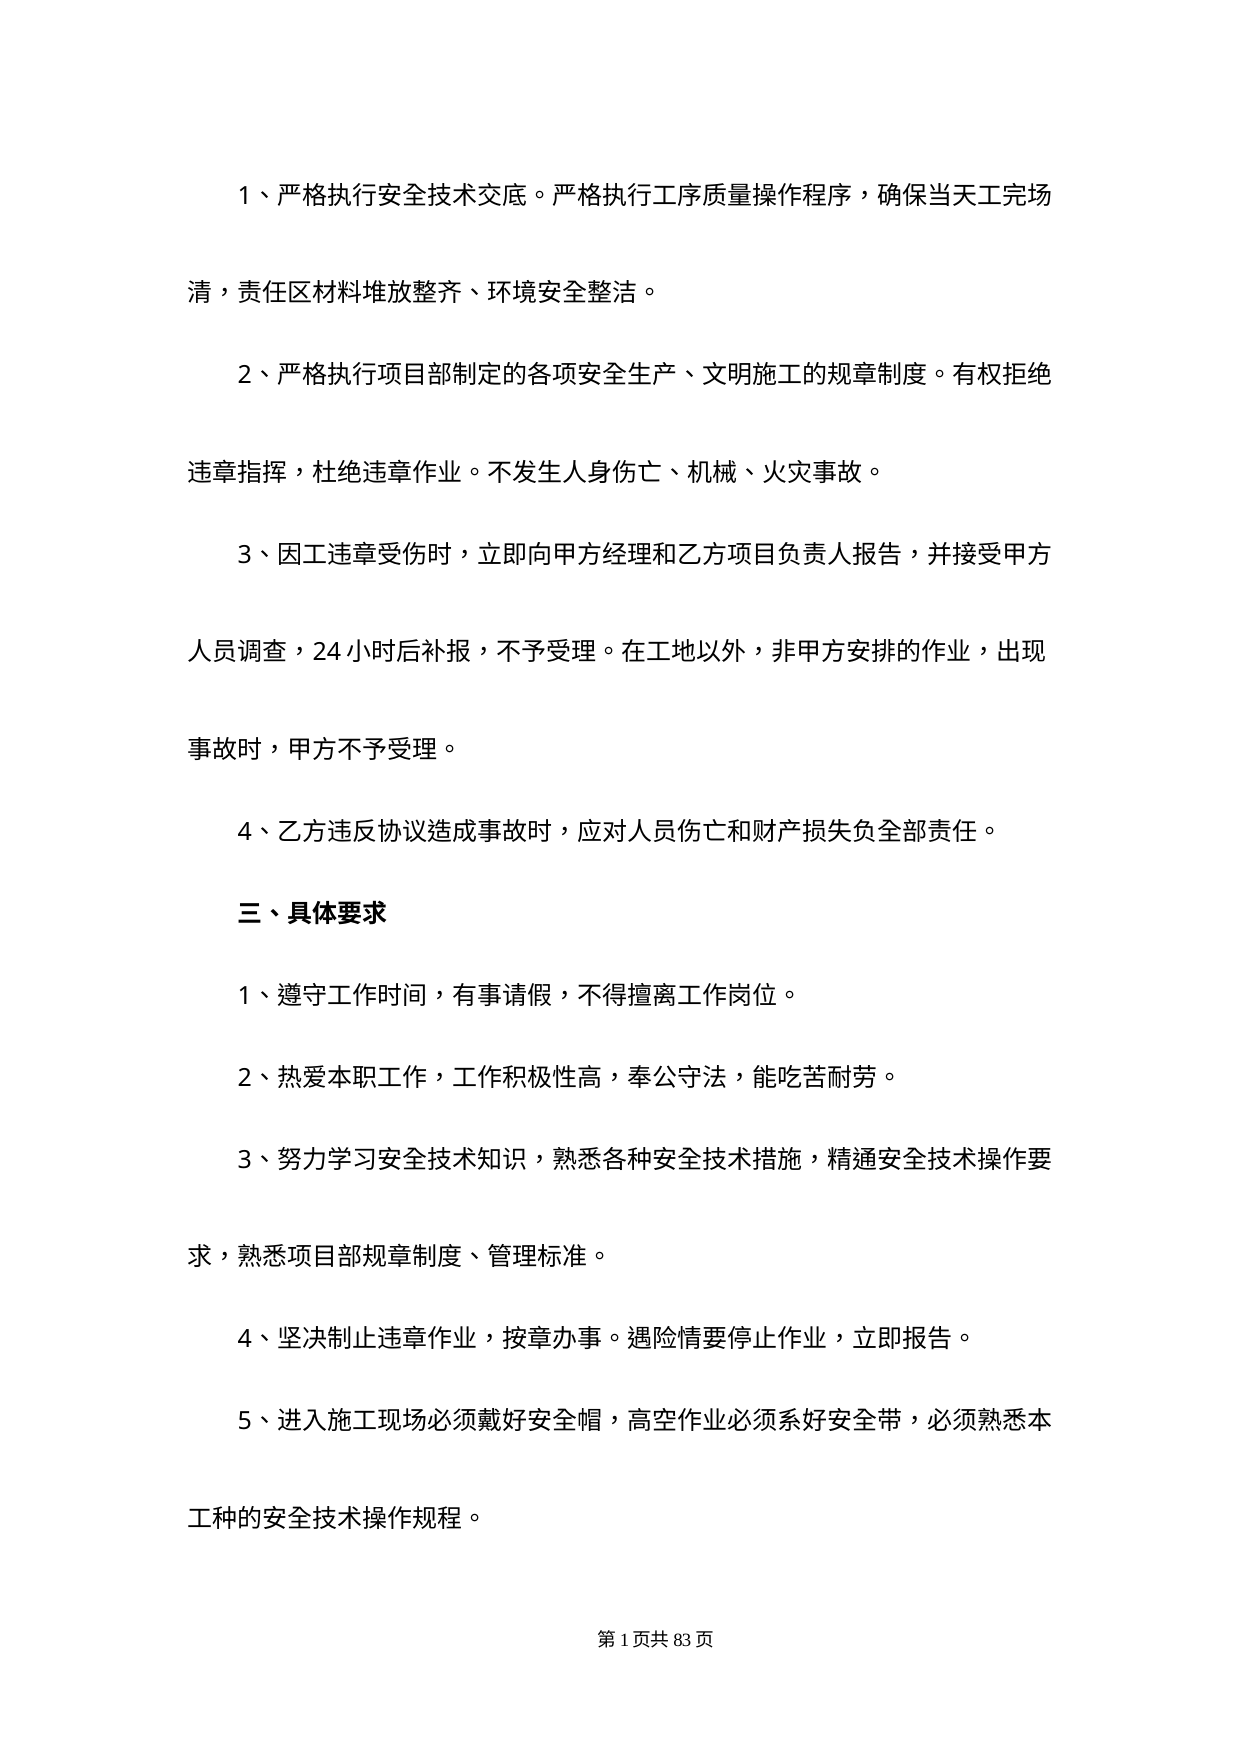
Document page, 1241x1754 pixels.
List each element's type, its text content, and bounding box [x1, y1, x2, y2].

text 2、严格执行项目部制定的各项安全生产、文明施工的规章制度。有权拒绝违章指挥，杜绝违章作业。不发生人身伤亡、机械、火灾事故。 [187, 341, 1053, 504]
text 三、具体要求 [187, 880, 1053, 945]
text 4、坚决制止违章作业，按章办事。遇险情要停止作业，立即报告。 [187, 1305, 1053, 1370]
text 2、热爱本职工作，工作积极性高，奉公守法，能吃苦耐劳。 [187, 1044, 1053, 1109]
text 5、进入施工现场必须戴好安全帽，高空作业必须系好安全带，必须熟悉本工种的安全技术操作规程。 [187, 1387, 1053, 1550]
text 3、努力学习安全技术知识，熟悉各种安全技术措施，精通安全技术操作要求，熟悉项目部规章制度、管理标准。 [187, 1126, 1053, 1288]
text 3、因工违章受伤时，立即向甲方经理和乙方项目负责人报告，并接受甲方人员调查，24小时后补报，不予受理。在工地以外，非甲方安排的作业，出现事故时，甲方不予受理。 [187, 521, 1053, 781]
text 4、乙方违反协议造成事故时，应对人员伤亡和财产损失负全部责任。 [187, 798, 1053, 863]
text 1、遵守工作时间，有事请假，不得擅离工作岗位。 [187, 962, 1053, 1027]
text 1、严格执行安全技术交底。严格执行工序质量操作程序，确保当天工完场清，责任区材料堆放整齐、环境安全整洁。 [187, 162, 1053, 324]
